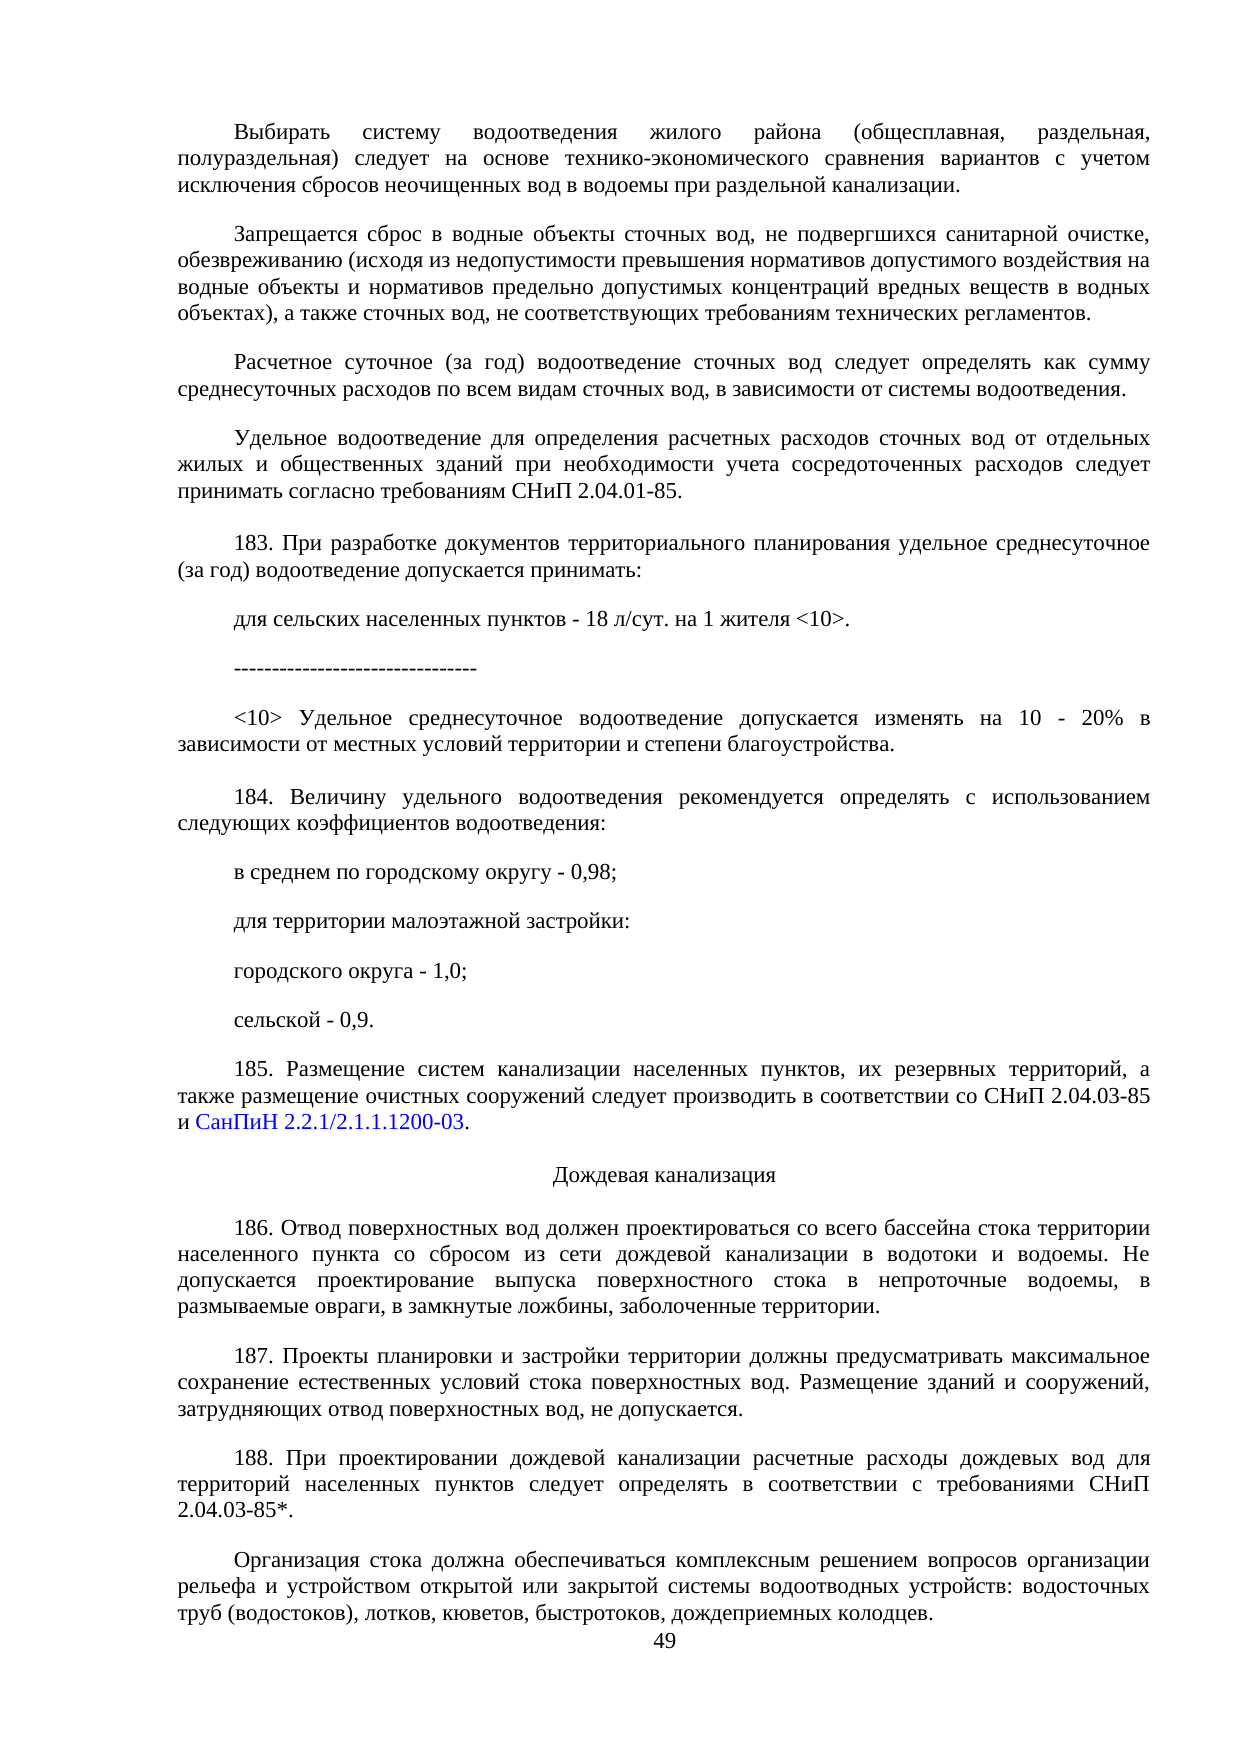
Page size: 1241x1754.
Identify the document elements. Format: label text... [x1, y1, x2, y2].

text 185. Размещение систем канализации населенных пунктов, их резервных территорий, а также размещение очистных сооружений следует производить в соответствии со СНиП 2.04.03-85 и СанПиН 2.2.1/2.1.1.1200-03. [177, 1055, 1152, 1134]
text для территории малоэтажной застройки: [177, 908, 1152, 934]
text Запрещается сброс в водные объекты сточных вод, не подвергшихся санитарной очистке, обезвреживанию (исходя из недопустимости превышения нормативов допустимого воздействия на водные объекты и нормативов предельно допустимых концентраций вредных веществ в водных объектах), а также сточных вод, не соответствующих требованиям технических регламентов. [177, 220, 1152, 326]
text 183. При разработке документов территориального планирования удельное среднесуточное (за год) водоотведение допускается принимать: [177, 529, 1152, 582]
text 186. Отвод поверхностных вод должен проектироваться со всего бассейна стока территории населенного пункта со сбросом из сети дождевой канализации в водотоки и водоемы. Не допускается проектирование выпуска поверхностного стока в непроточные водоемы, в размываемые овраги, в замкнутые ложбины, заболоченные территории. [177, 1213, 1152, 1319]
text 187. Проекты планировки и застройки территории должны предусматривать максимальное сохранение естественных условий стока поверхностных вод. Размещение зданий и сооружений, затрудняющих отвод поверхностных вод, не допускается. [177, 1342, 1152, 1421]
text сельской - 0,9. [177, 1006, 1152, 1032]
text -------------------------------- [177, 654, 1152, 681]
text Дождевая канализация [177, 1161, 1152, 1187]
text Выбирать систему водоотведения жилого района (общесплавная, раздельная, полураздельная) следует на основе технико-экономического сравнения вариантов с учетом исключения сбросов неочищенных вод в водоемы при раздельной канализации. [177, 118, 1152, 197]
text 184. Величину удельного водоотведения рекомендуется определять с использованием следующих коэффициентов водоотведения: [177, 783, 1152, 835]
text Расчетное суточное (за год) водоотведение сточных вод следует определять как сумму среднесуточных расходов по всем видам сточных вод, в зависимости от системы водоотведения. [177, 348, 1152, 401]
text Удельное водоотведение для определения расчетных расходов сточных вод от отдельных жилых и общественных зданий при необходимости учета сосредоточенных расходов следует принимать согласно требованиям СНиП 2.04.01-85. [177, 424, 1152, 503]
text Организация стока должна обеспечиваться комплексным решением вопросов организации рельефа и устройством открытой или закрытой системы водоотводных устройств: водосточных труб (водостоков), лотков, кюветов, быстротоков, дождеприемных колодцев. [177, 1546, 1152, 1625]
text для сельских населенных пунктов - 18 л/сут. на 1 жителя <10>. [177, 605, 1152, 631]
text городского округа - 1,0; [177, 957, 1152, 983]
text 188. При проектировании дождевой канализации расчетные расходы дождевых вод для территорий населенных пунктов следует определять в соответствии с требованиями СНиП 2.04.03-85*. [177, 1444, 1152, 1523]
text в среднем по городскому округу - 0,98; [177, 858, 1152, 885]
text <10> Удельное среднесуточное водоотведение допускается изменять на 10 - 20% в зависимости от местных условий территории и степени благоустройства. [177, 704, 1152, 756]
